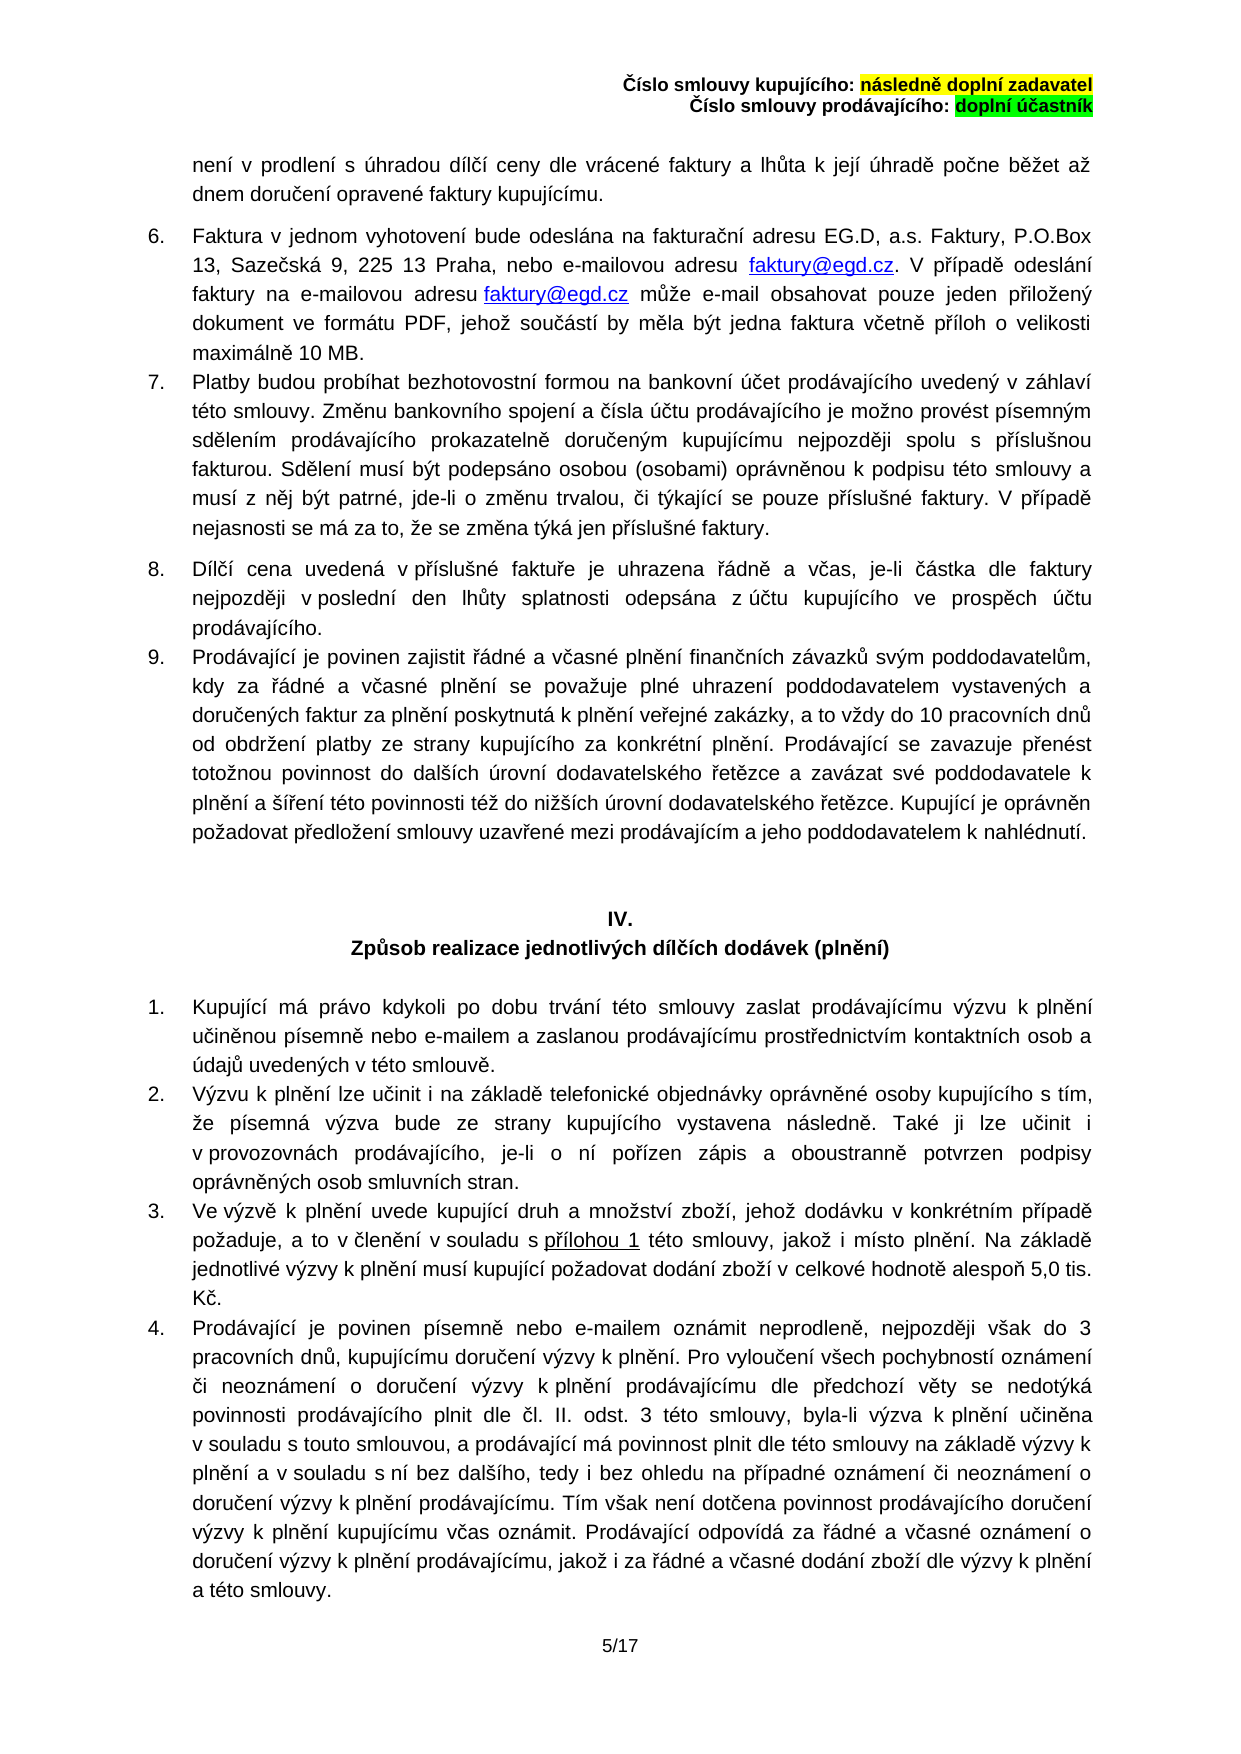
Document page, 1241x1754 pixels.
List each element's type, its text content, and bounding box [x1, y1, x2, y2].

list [148, 148, 1093, 206]
list Ve výzvě k plnění uvede kupující druh a množství zboží, jehož dodávku v konkrétním případě požaduje, a to v členění v souladu s přílohou 1 této smlouvy, jakož i místo plnění. Na základě jednotlivé výzvy k plnění musí kupující požadovat dodání zboží v celkové hodnotě alespoň 5,0 tis. Kč. [148, 1193, 1093, 1310]
list Dílčí cena uvedená v příslušné faktuře je uhrazena řádně a včas, je-li částka dle faktury nejpozději v poslední den lhůty splatnosti odepsána z účtu kupujícího ve prospěch účtu prodávajícího. [148, 552, 1093, 639]
text IV. [148, 902, 1093, 931]
text Způsob realizace jednotlivých dílčích dodávek (plnění) [148, 931, 1093, 960]
list Výzvu k plnění lze učinit i na základě telefonické objednávky oprávněné osoby kupujícího s tím, že písemná výzva bude ze strany kupujícího vystavena následně. Také ji lze učinit i v provozovnách prodávajícího, je-li o ní pořízen zápis a oboustranně potvrzen podpisy oprávněných osob smluvních stran. [148, 1077, 1093, 1193]
list Faktura v jednom vyhotovení bude odeslána na fakturační adresu EG.D, a.s. Faktury, P.O.Box 13, Sazečská 9, 225 13 Praha, nebo e-mailovou adresu faktury@egd.cz. V případě odeslání faktury na e-mailovou adresu faktury@egd.cz může e-mail obsahovat pouze jeden přiložený dokument ve formátu PDF, jehož součástí by měla být jedna faktura včetně příloh o velikosti maximálně 10 MB. [148, 218, 1093, 364]
list Platby budou probíhat bezhotovostní formou na bankovní účet prodávajícího uvedený v záhlaví této smlouvy. Změnu bankovního spojení a čísla účtu prodávajícího je možno provést písemným sdělením prodávajícího prokazatelně doručeným kupujícímu nejpozději spolu s příslušnou fakturou. Sdělení musí být podepsáno osobou (osobami) oprávněnou k podpisu této smlouvy a musí z něj být patrné, jde-li o změnu trvalou, či týkající se pouze příslušné faktury. V případě nejasnosti se má za to, že se změna týká jen příslušné faktury. [148, 364, 1093, 539]
list Prodávající je povinen písemně nebo e-mailem oznámit neprodleně, nejpozději však do 3 pracovních dnů, kupujícímu doručení výzvy k plnění. Pro vyloučení všech pochybností oznámení či neoznámení o doručení výzvy k plnění prodávajícímu dle předchozí věty se nedotýká povinnosti prodávajícího plnit dle čl. II. odst. 3 této smlouvy, byla-li výzva k plnění učiněna v souladu s touto smlouvou, a prodávající má povinnost plnit dle této smlouvy na základě výzvy k plnění a v souladu s ní bez dalšího, tedy i bez ohledu na případné oznámení či neoznámení o doručení výzvy k plnění prodávajícímu. Tím však není dotčena povinnost prodávajícího doručení výzvy k plnění kupujícímu včas oznámit. Prodávající odpovídá za řádné a včasné oznámení o doručení výzvy k plnění prodávajícímu, jakož i za řádné a včasné dodání zboží dle výzvy k plnění a této smlouvy. [148, 1310, 1093, 1602]
list Prodávající je povinen zajistit řádné a včasné plnění finančních závazků svým poddodavatelům, kdy za řádné a včasné plnění se považuje plné uhrazení poddodavatelem vystavených a doručených faktur za plnění poskytnutá k plnění veřejné zakázky, a to vždy do 10 pracovních dnů od obdržení platby ze strany kupujícího za konkrétní plnění. Prodávající se zavazuje přenést totožnou povinnost do dalších úrovní dodavatelského řetězce a zavázat své poddodavatele k plnění a šíření této povinnosti též do nižších úrovní dodavatelského řetězce. Kupující je oprávněn požadovat předložení smlouvy uzavřené mezi prodávajícím a jeho poddodavatelem k nahlédnutí. [148, 639, 1093, 843]
list Kupující má právo kdykoli po dobu trvání této smlouvy zaslat prodávajícímu výzvu k plnění učiněnou písemně nebo e-mailem a zaslanou prodávajícímu prostřednictvím kontaktních osob a údajů uvedených v této smlouvě. [148, 989, 1093, 1077]
